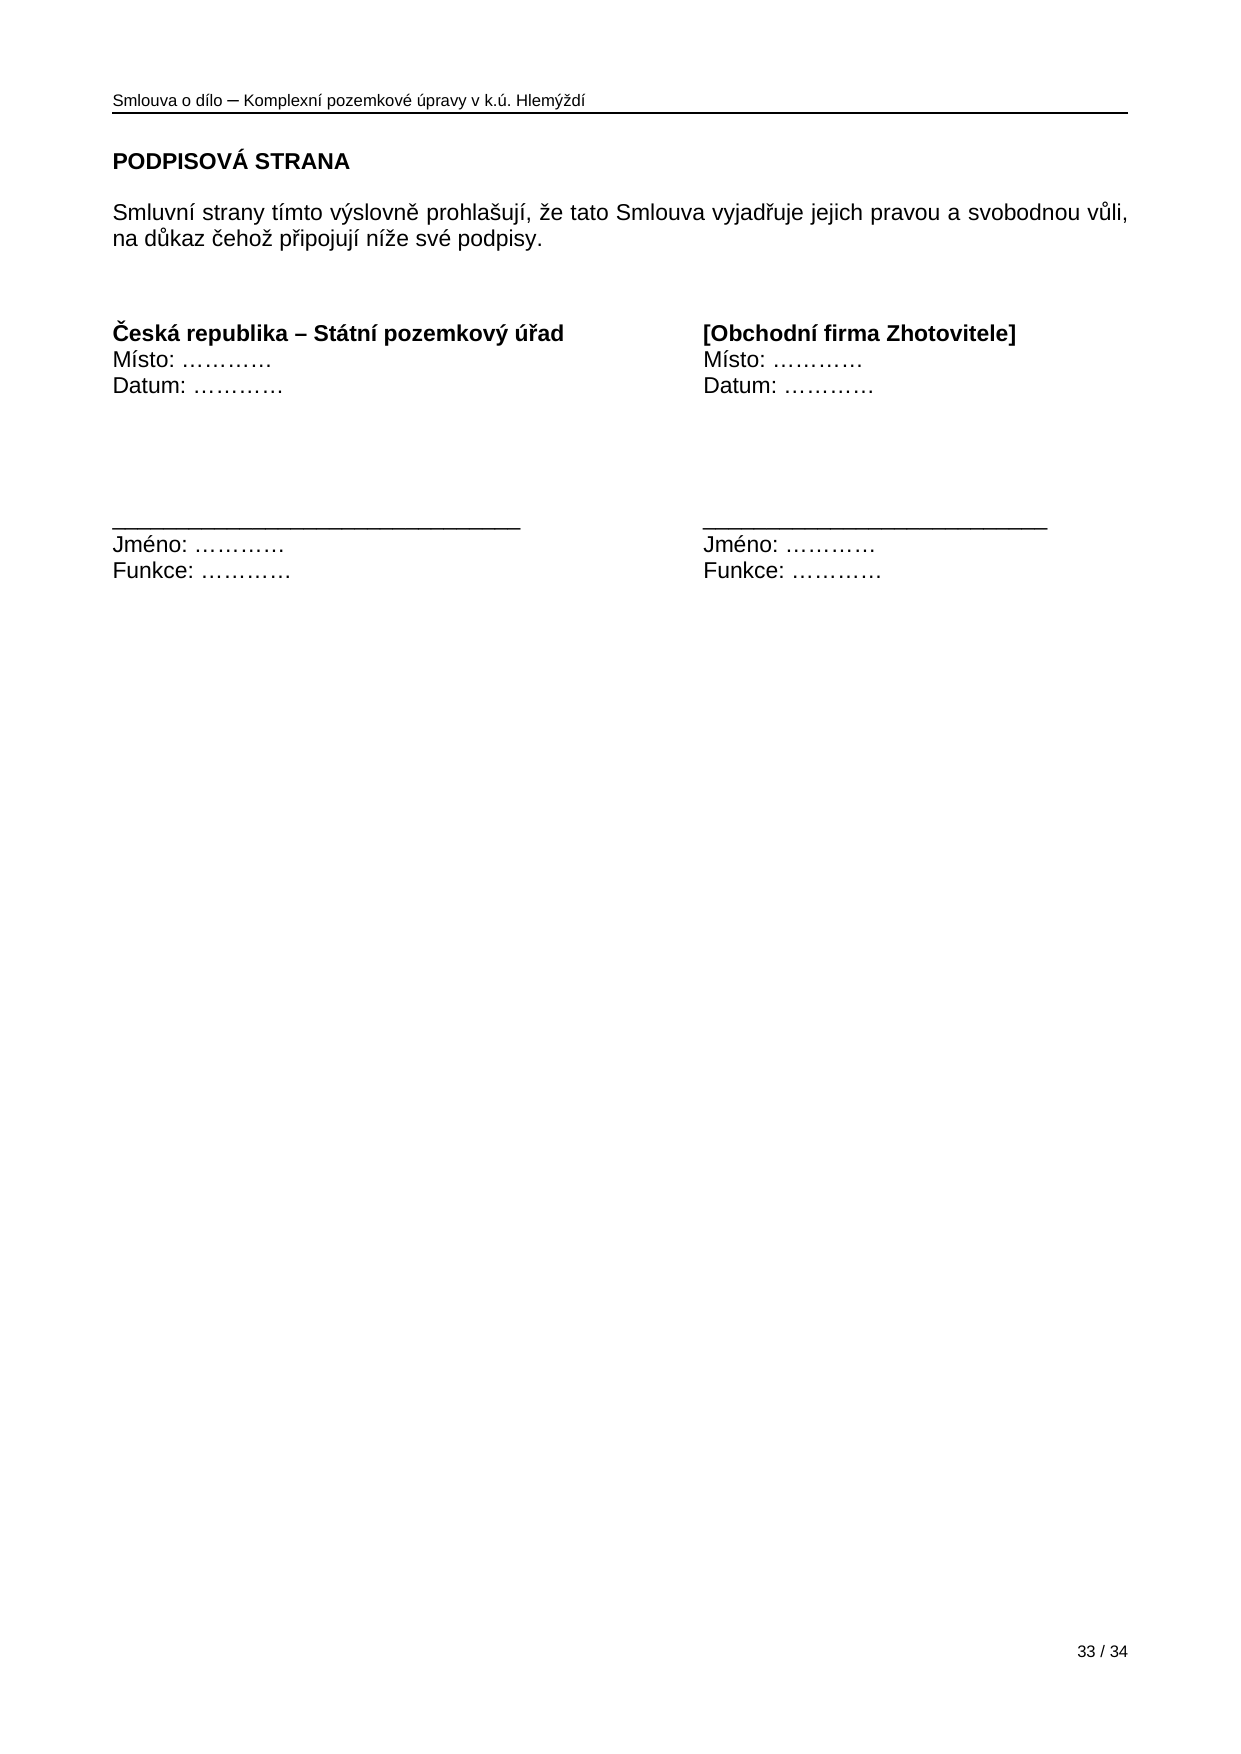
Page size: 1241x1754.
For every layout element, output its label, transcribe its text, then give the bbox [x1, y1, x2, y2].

text Smluvní strany tímto výslovně prohlašují, že tato Smlouva vyjadřuje jejich pravou a svobodnou vůli, na důkaz čehož připojují níže své podpisy. [112, 199, 1128, 252]
text Česká republika – Státní pozemkový úřad [Obchodní firma Zhotovitele] [112, 320, 1128, 346]
text Funkce: ………… Funkce: ………… [112, 557, 1128, 583]
text Jméno: ………… Jméno: ………… [112, 531, 1128, 557]
text PODPISOVÁ STRANA [112, 148, 1128, 174]
text Místo: ………… Místo: ………… [112, 346, 1128, 372]
text ________________________________ ___________________________ [112, 504, 1128, 531]
text Datum: ………… Datum: ………… [112, 372, 1128, 399]
